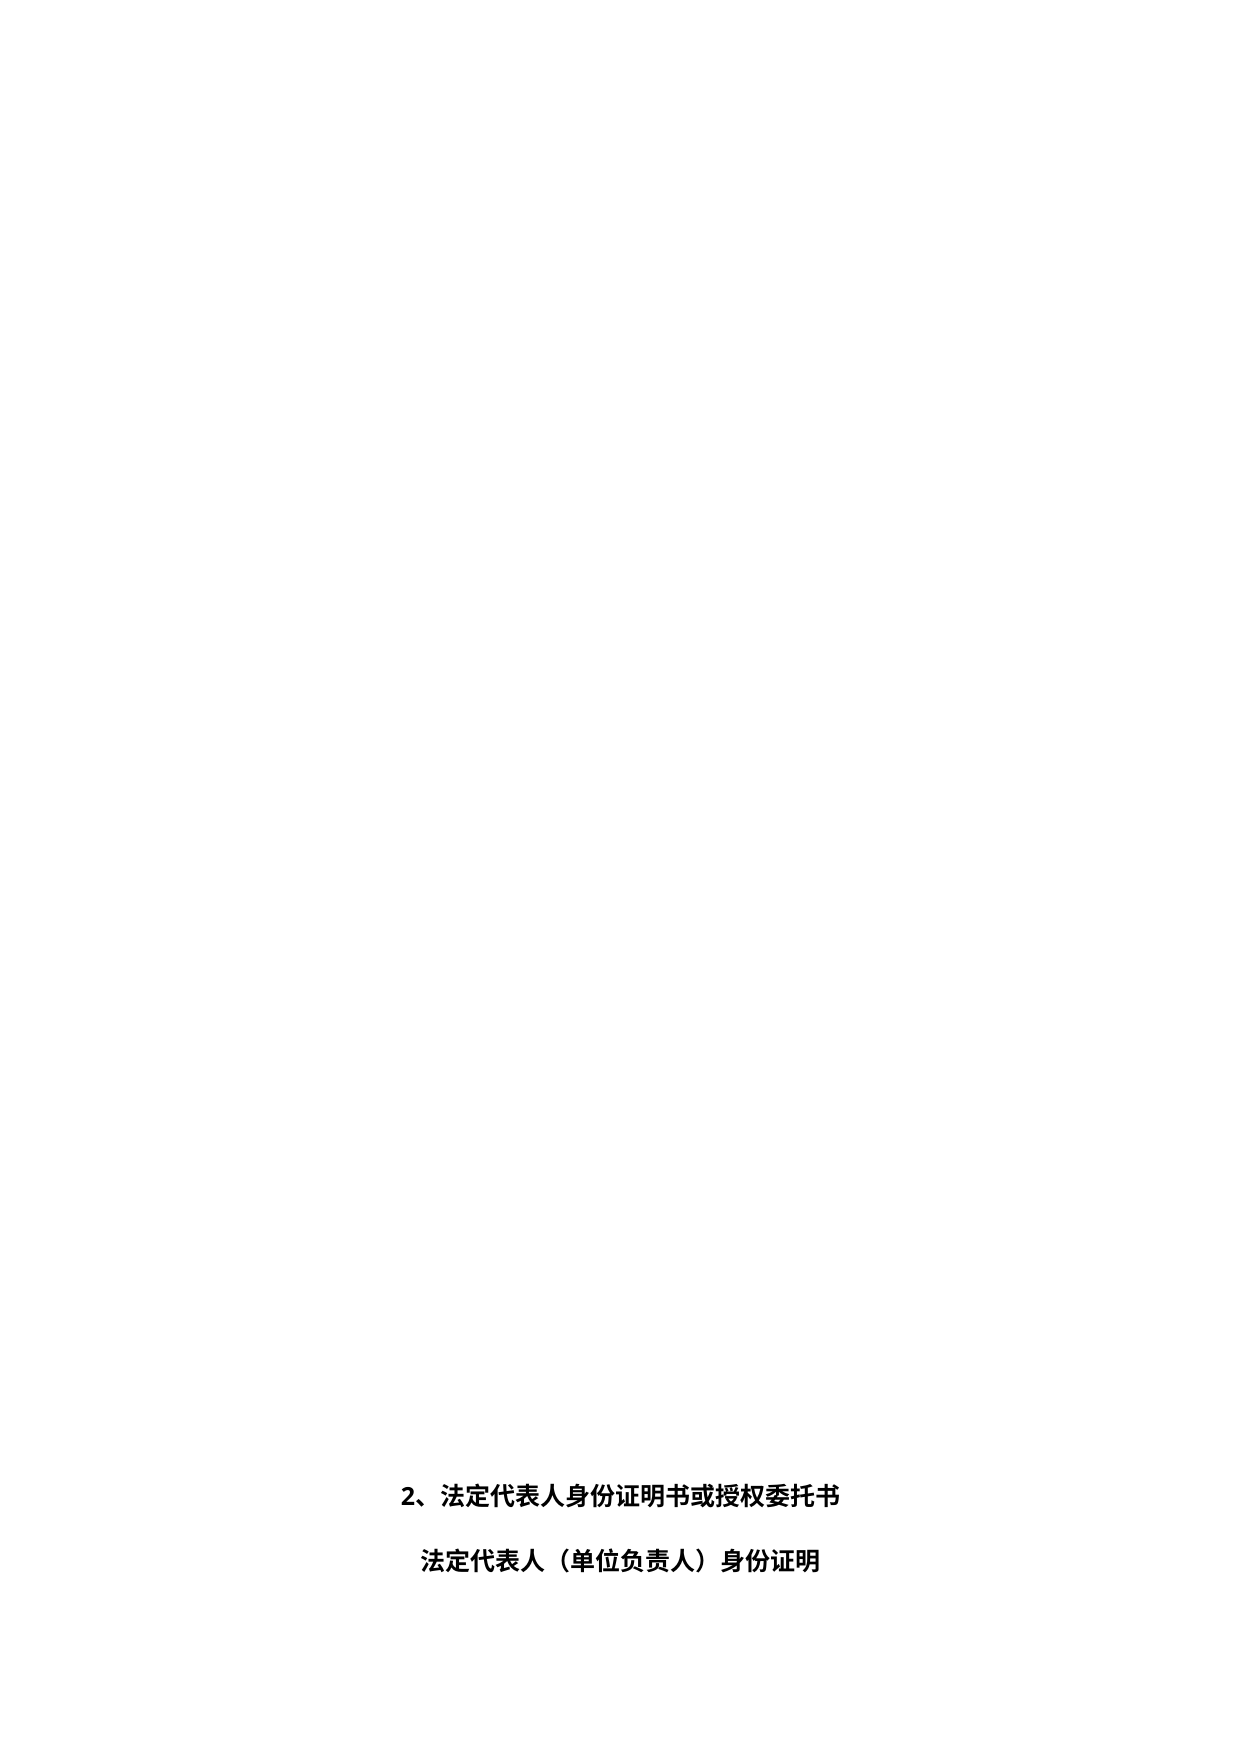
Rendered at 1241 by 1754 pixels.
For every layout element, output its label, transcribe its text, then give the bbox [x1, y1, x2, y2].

text 法定代表人（单位负责人）身份证明 [187, 1527, 1053, 1592]
text 2、法定代表人身份证明书或授权委托书 [187, 1462, 1053, 1527]
